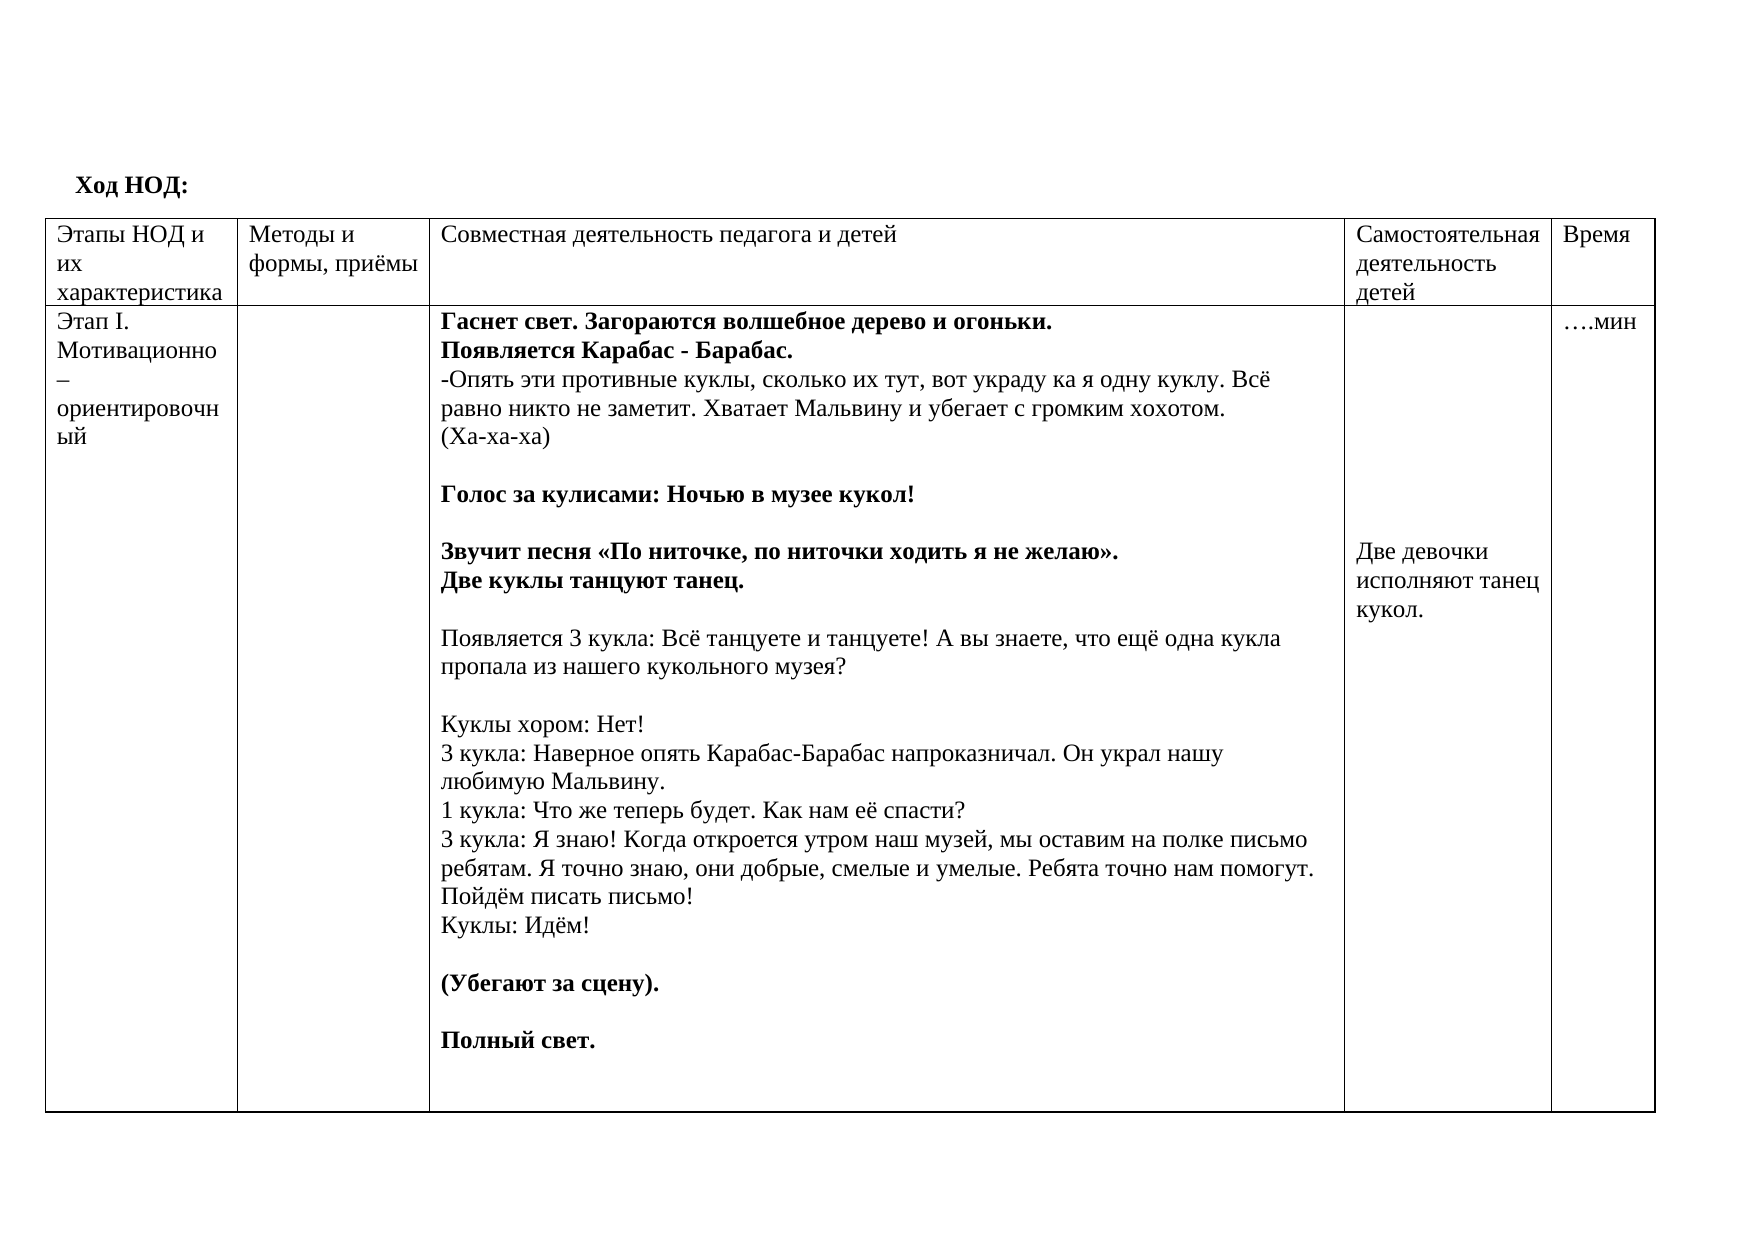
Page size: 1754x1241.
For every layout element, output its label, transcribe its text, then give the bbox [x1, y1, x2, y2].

text Ход НОД: [75, 170, 1679, 199]
table_cell [238, 306, 429, 1111]
table_header Методы и формы, приёмы [238, 219, 429, 305]
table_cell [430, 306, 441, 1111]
table_header Этапы НОД и их характеристика [46, 219, 237, 305]
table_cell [1345, 306, 1551, 1111]
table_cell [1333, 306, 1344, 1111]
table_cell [46, 306, 237, 1111]
table_header Самостоятельная деятельность детей [1345, 219, 1551, 305]
table_header Совместная деятельность педагога и детей [430, 219, 1344, 305]
table_cell ….мин мин [1552, 306, 1654, 1111]
table_header Время [1552, 219, 1654, 305]
